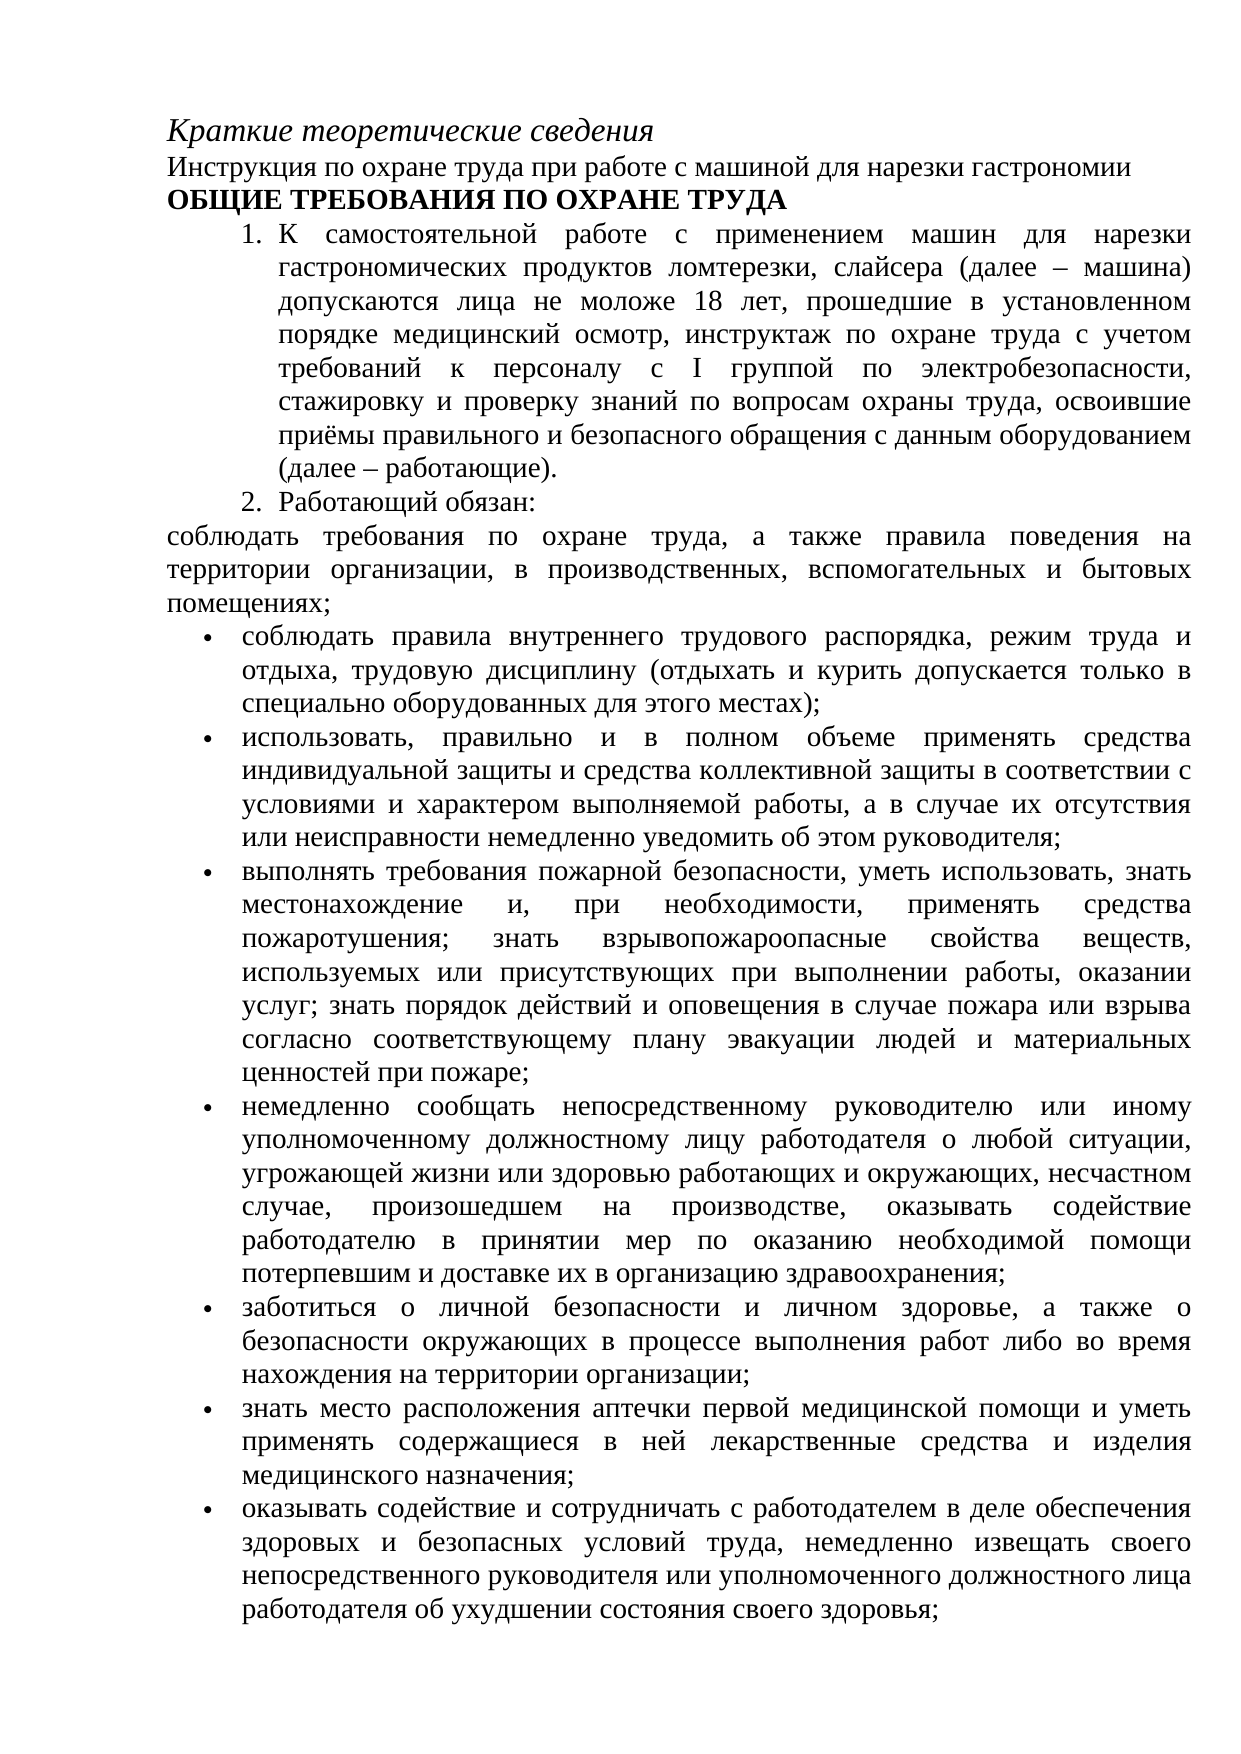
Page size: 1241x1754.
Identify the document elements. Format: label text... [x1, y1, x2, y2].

text Инструкция по охране труда при работе с машиной для нарезки гастрономии [167, 149, 1192, 182]
list К самостоятельной работе с применением машин для нарезки гастрономических продуктов ломтерезки, слайсера (далее – машина) допускаются лица не моложе 18 лет, прошедшие в установленном порядке медицинский осмотр, инструктаж по охране труда с учетом требований к персоналу с I группой по электробезопасности, стажировку и проверку знаний по вопросам охраны труда, освоившие приёмы правильного и безопасного обращения с данным оборудованием (далее – работающие). [241, 216, 1192, 484]
text соблюдать требования по охране труда, а также правила поведения на территории организации, в производственных, вспомогательных и бытовых помещениях; [167, 518, 1192, 618]
text Краткие теоретические сведения [167, 110, 1192, 149]
list Работающий обязан: [241, 484, 1192, 518]
list знать место расположения аптечки первой медицинской помощи и уметь применять содержащиеся в ней лекарственные средства и изделия медицинского назначения; [204, 1390, 1192, 1490]
text ОБЩИЕ ТРЕБОВАНИЯ ПО ОХРАНЕ ТРУДА [167, 182, 1192, 216]
list заботиться о личной безопасности и личном здоровье, а также о безопасности окружающих в процессе выполнения работ либо во время нахождения на территории организации; [204, 1289, 1192, 1390]
list соблюдать правила внутреннего трудового распорядка, режим труда и отдыха, трудовую дисциплину (отдыхать и курить допускается только в специально оборудованных для этого местах); [204, 618, 1192, 719]
list немедленно сообщать непосредственному руководителю или иному уполномоченному должностному лицу работодателя о любой ситуации, угрожающей жизни или здоровью работающих и окружающих, несчастном случае, произошедшем на производстве, оказывать содействие работодателю в принятии мер по оказанию необходимой помощи потерпевшим и доставке их в организацию здравоохранения; [204, 1088, 1192, 1289]
list выполнять требования пожарной безопасности, уметь использовать, знать местонахождение и, при необходимости, применять средства пожаротушения; знать взрывопожароопасные свойства веществ, используемых или присутствующих при выполнении работы, оказании услуг; знать порядок действий и оповещения в случае пожара или взрыва согласно соответствующему плану эвакуации людей и материальных ценностей при пожаре; [204, 853, 1192, 1088]
list использовать, правильно и в полном объеме применять средства индивидуальной защиты и средства коллективной защиты в соответствии с условиями и характером выполняемой работы, а в случае их отсутствия или неисправности немедленно уведомить об этом руководителя; [204, 719, 1192, 853]
list оказывать содействие и сотрудничать с работодателем в деле обеспечения здоровых и безопасных условий труда, немедленно извещать своего непосредственного руководителя или уполномоченного должностного лица работодателя об ухудшении состояния своего здоровья; [204, 1490, 1192, 1624]
